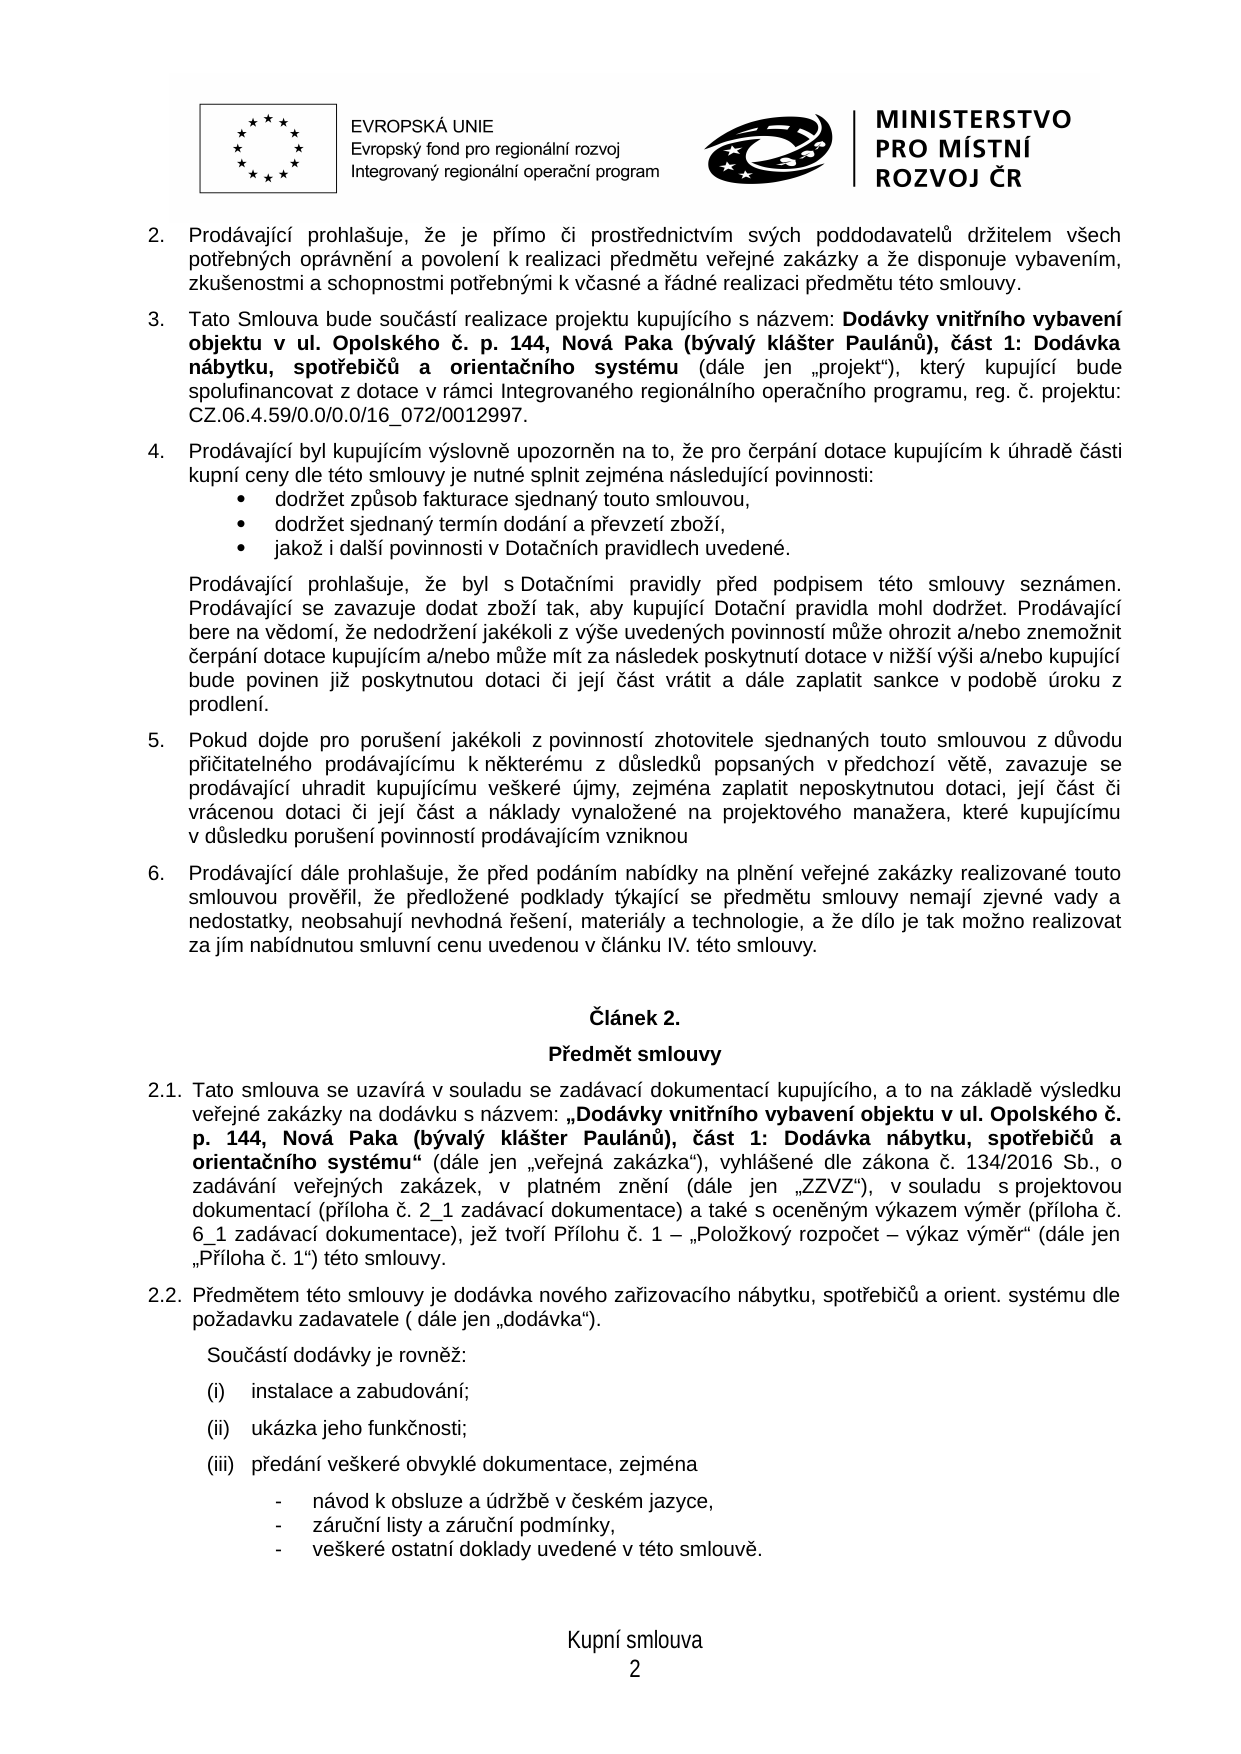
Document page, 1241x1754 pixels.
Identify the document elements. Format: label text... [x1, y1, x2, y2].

list dodržet způsob fakturace sjednaný touto smlouvou, [237, 487, 1122, 511]
list Prodávající prohlašuje, že je přímo či prostřednictvím svých poddodavatelů držitelem všech potřebných oprávnění a povolení k realizaci předmětu veřejné zakázky a že disponuje vybavením, zkušenostmi a schopnostmi potřebnými k včasné a řádné realizaci předmětu této smlouvy. [148, 223, 1122, 294]
list jakož i další povinnosti v Dotačních pravidlech uvedené. [237, 535, 1122, 559]
list veškeré ostatní doklady uvedené v této smlouvě. [275, 1537, 1122, 1561]
list Součástí dodávky je rovněž: [207, 1343, 1122, 1367]
subtitle Článek 2. [148, 1005, 1122, 1029]
list instalace a zabudování; [207, 1379, 1122, 1403]
list ukázka jeho funkčnosti; [207, 1416, 1122, 1440]
subtitle Předmět smlouvy [148, 1042, 1122, 1066]
list Tato Smlouva bude součástí realizace projektu kupujícího s názvem: Dodávky vnitřního vybavení objektu v ul. Opolského č. p. 144, Nová Paka (bývalý klášter Paulánů), část 1: Dodávka nábytku, spotřebičů a orientačního systému (dále jen „projekt“), který kupující bude spolufinancovat z dotace v rámci Integrovaného regionálního operačního programu, reg. č. projektu: CZ.06.4.59/0.0/0.0/16_072/0012997. [148, 307, 1122, 427]
list Prodávající dále prohlašuje, že před podáním nabídky na plnění veřejné zakázky realizované touto smlouvou prověřil, že předložené podklady týkající se předmětu smlouvy nemají zjevné vady a nedostatky, neobsahují nevhodná řešení, materiály a technologie, a že dílo je tak možno realizovat za jím nabídnutou smluvní cenu uvedenou v článku IV. této smlouvy. [148, 861, 1122, 956]
list dodržet sjednaný termín dodání a převzetí zboží, [237, 511, 1122, 535]
list Prodávající byl kupujícím výslovně upozorněn na to, že pro čerpání dotace kupujícím k úhradě části kupní ceny dle této smlouvy je nutné splnit zejména následující povinnosti: [148, 439, 1122, 487]
list Pokud dojde pro porušení jakékoli z povinností zhotovitele sjednaných touto smlouvou z důvodu přičitatelného prodávajícímu k některému z důsledků popsaných v předchozí větě, zavazuje se prodávající uhradit kupujícímu veškeré újmy, zejména zaplatit neposkytnutou dotaci, její část či vrácenou dotaci či její část a náklady vynaložené na projektového manažera, které kupujícímu v důsledku porušení povinností prodávajícím vzniknou [148, 728, 1122, 848]
list Tato smlouva se uzavírá v souladu se zadávací dokumentací kupujícího, a to na základě výsledku veřejné zakázky na dodávku s názvem: „Dodávky vnitřního vybavení objektu v ul. Opolského č. p. 144, Nová Paka (bývalý klášter Paulánů), část 1: Dodávka nábytku, spotřebičů a orientačního systému“ (dále jen „veřejná zakázka“), vyhlášené dle zákona č. 134/2016 Sb., o zadávání veřejných zakázek, v platném znění (dále jen „ZZVZ“), v souladu s projektovou dokumentací (příloha č. 2_1 zadávací dokumentace) a také s oceněným výkazem výměr (příloha č. 6_1 zadávací dokumentace), jež tvoří Přílohu č. 1 – „Položkový rozpočet – výkaz výměr“ (dále jen „Příloha č. 1“) této smlouvy. [148, 1078, 1122, 1270]
list Předmětem této smlouvy je dodávka nového zařizovacího nábytku, spotřebičů a orient. systému dle požadavku zadavatele ( dále jen „dodávka“). [148, 1282, 1122, 1330]
picture [169, 73, 1101, 223]
text Prodávající prohlašuje, že byl s Dotačními pravidly před podpisem této smlouvy seznámen. Prodávající se zavazuje dodat zboží tak, aby kupující Dotační pravidla mohl dodržet. Prodávající bere na vědomí, že nedodržení jakékoli z výše uvedených povinností může ohrozit a/nebo znemožnit čerpání dotace kupujícím a/nebo může mít za následek poskytnutí dotace v nižší výši a/nebo kupující bude povinen již poskytnutou dotaci či její část vrátit a dále zaplatit sankce v podobě úroku z prodlení. [188, 572, 1122, 716]
list záruční listy a záruční podmínky, [275, 1513, 1122, 1537]
list návod k obsluze a údržbě v českém jazyce, [275, 1489, 1122, 1513]
list předání veškeré obvyklé dokumentace, zejména [207, 1452, 1122, 1476]
